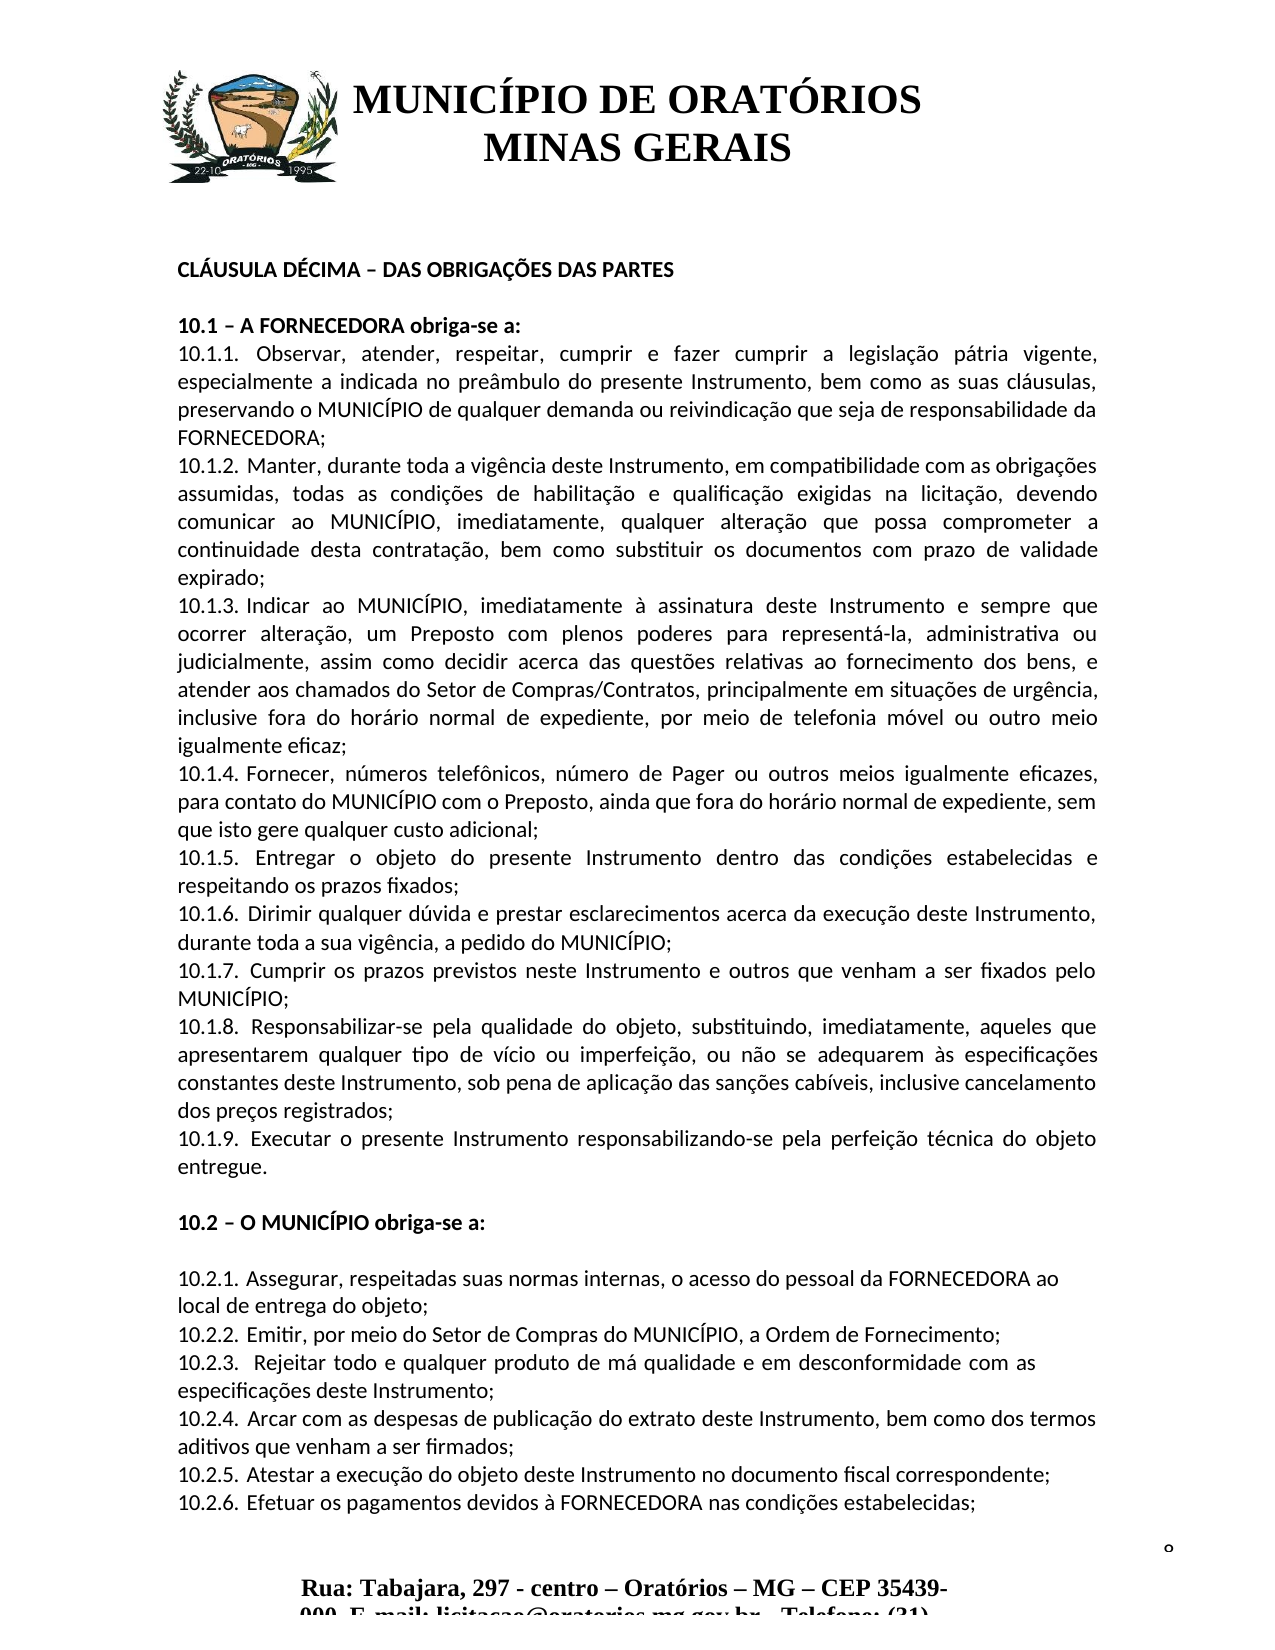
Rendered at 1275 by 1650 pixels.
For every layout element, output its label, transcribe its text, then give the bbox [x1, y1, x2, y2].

list Efetuar os pagamentos devidos à FORNECEDORA nas condições estabelecidas; [177, 1488, 1112, 1516]
subtitle CLÁUSULA DÉCIMA – DAS OBRIGAÇÕES DAS PARTES [177, 255, 1112, 283]
list Manter, durante toda a vigência deste Instrumento, em compatibilidade com as obrigações assumidas, todas as condições de habilitação e qualificação exigidas na licitação, devendo comunicar ao MUNICÍPIO, imediatamente, qualquer alteração que possa comprometer a continuidade desta contratação, bem como substituir os documentos com prazo de validade expirado; [177, 451, 1098, 591]
list Emitir, por meio do Setor de Compras do MUNICÍPIO, a Ordem de Fornecimento; [177, 1320, 1112, 1348]
list Entregar o objeto do presente Instrumento dentro das condições estabelecidas e respeitando os prazos fixados; [177, 843, 1098, 899]
picture [162, 70, 338, 183]
list – A FORNECEDORA obriga-se a: [177, 311, 1112, 339]
list Executar o presente Instrumento responsabilizando-se pela perfeição técnica do objeto entregue. [177, 1124, 1098, 1180]
list Rejeitar todo e qualquer produto de má qualidade e em desconformidade com as especificações deste Instrumento; [177, 1348, 1098, 1404]
list Observar, atender, respeitar, cumprir e fazer cumprir a legislação pátria vigente, especialmente a indicada no preâmbulo do presente Instrumento, bem como as suas cláusulas, preservando o MUNICÍPIO de qualquer demanda ou reivindicação que seja de responsabilidade da FORNECEDORA; [177, 339, 1098, 451]
list Cumprir os prazos previstos neste Instrumento e outros que venham a ser fixados pelo MUNICÍPIO; [177, 956, 1098, 1012]
list Dirimir qualquer dúvida e prestar esclarecimentos acerca da execução deste Instrumento, durante toda a sua vigência, a pedido do MUNICÍPIO; [177, 899, 1098, 956]
list Assegurar, respeitadas suas normas internas, o acesso do pessoal da FORNECEDORA ao local de entrega do objeto; [177, 1264, 1098, 1320]
list Arcar com as despesas de publicação do extrato deste Instrumento, bem como dos termos aditivos que venham a ser firmados; [177, 1404, 1098, 1460]
list Indicar ao MUNICÍPIO, imediatamente à assinatura deste Instrumento e sempre que ocorrer alteração, um Preposto com plenos poderes para representá-la, administrativa ou judicialmente, assim como decidir acerca das questões relativas ao fornecimento dos bens, e atender aos chamados do Setor de Compras/Contratos, principalmente em situações de urgência, inclusive fora do horário normal de expediente, por meio de telefonia móvel ou outro meio igualmente eficaz; [177, 591, 1099, 759]
list Fornecer, números telefônicos, número de Pager ou outros meios igualmente eficazes, para contato do MUNICÍPIO com o Preposto, ainda que fora do horário normal de expediente, sem que isto gere qualquer custo adicional; [177, 759, 1098, 843]
list Responsabilizar-se pela qualidade do objeto, substituindo, imediatamente, aqueles que apresentarem qualquer tipo de vício ou imperfeição, ou não se adequarem às especificações constantes deste Instrumento, sob pena de aplicação das sanções cabíveis, inclusive cancelamento dos preços registrados; [177, 1012, 1098, 1124]
list Atestar a execução do objeto deste Instrumento no documento fiscal correspondente; [177, 1460, 1112, 1488]
subtitle – O MUNICÍPIO obriga-se a: [177, 1208, 1112, 1236]
